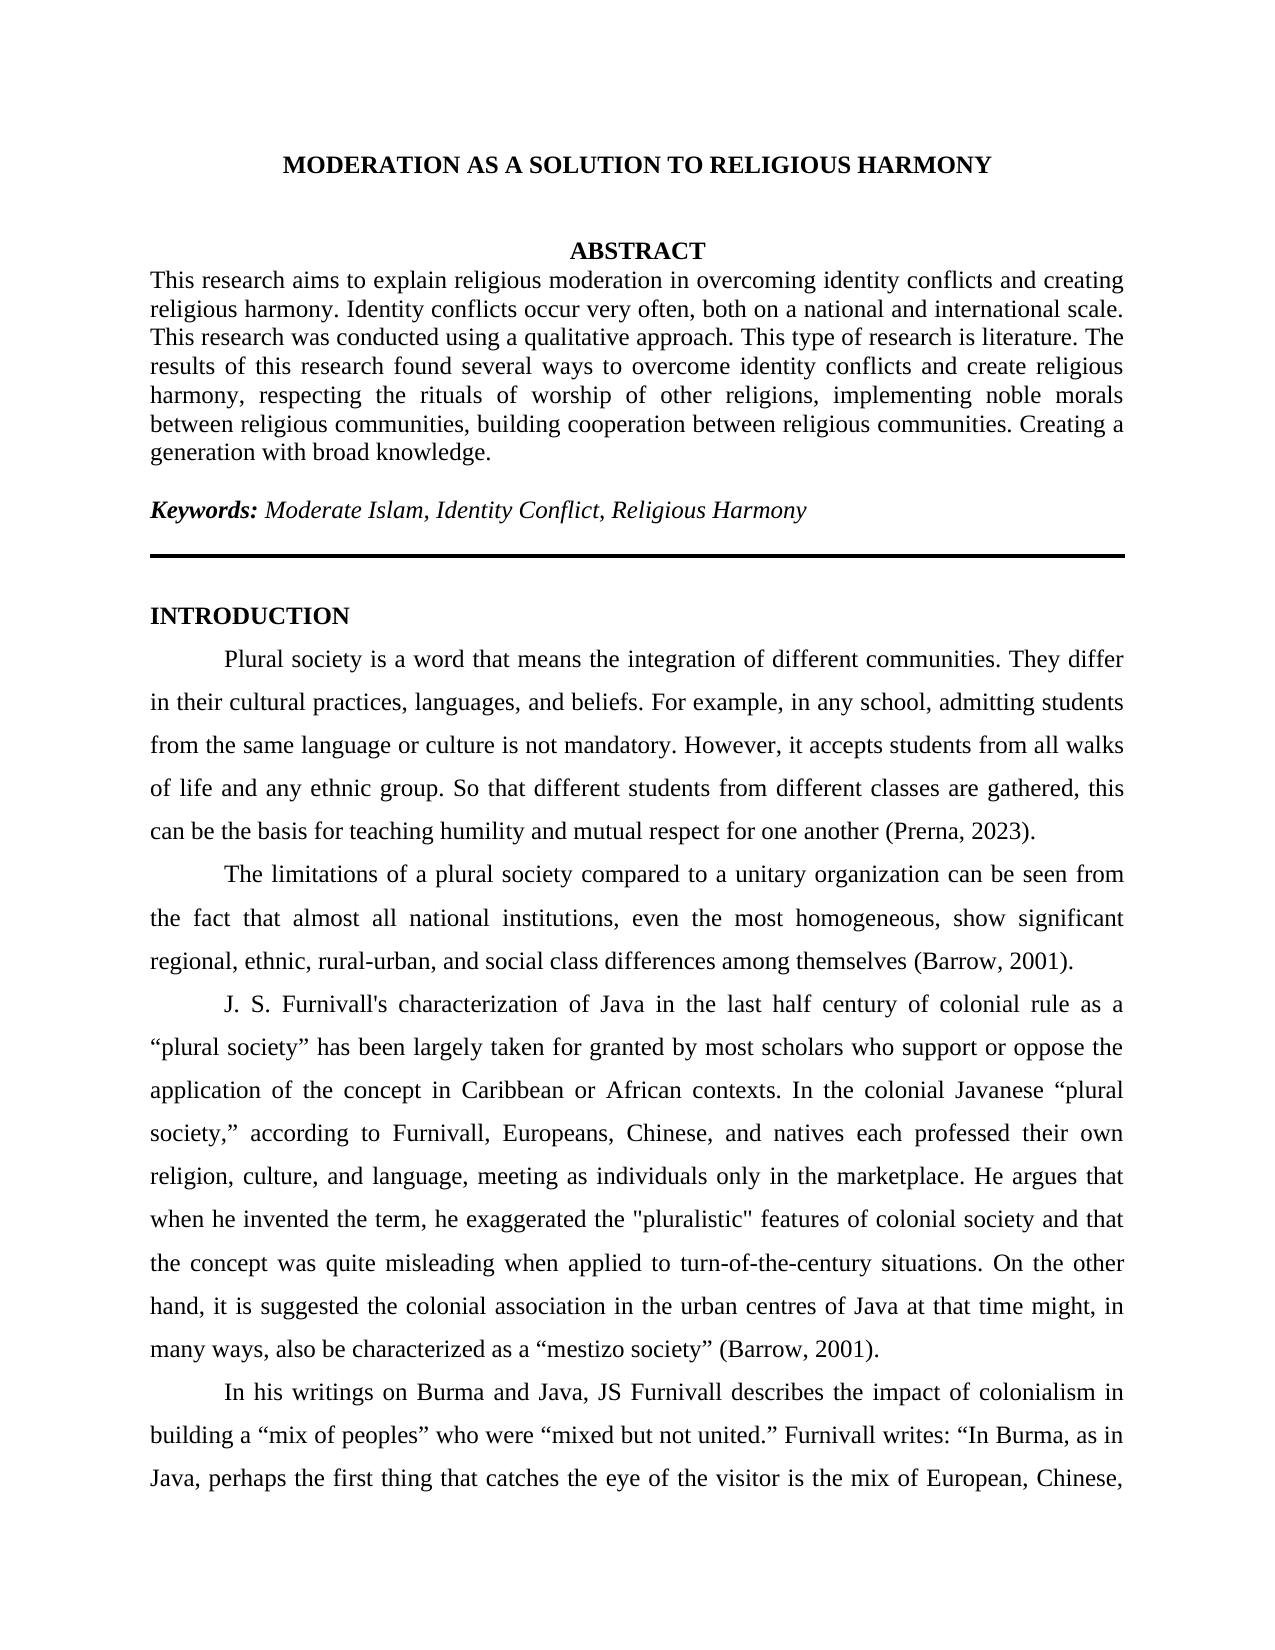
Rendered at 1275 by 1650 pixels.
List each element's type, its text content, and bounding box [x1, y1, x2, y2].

list Plural society is a word that means the integration of different communities. They differ in their cultural practices, languages, and beliefs. For example, in any school, admitting students from the same language or culture is not mandatory. However, it accepts students from all walks of life and any ethnic group. So that different students from different classes are gathered, this can be the basis for teaching humility and mutual respect for one another (Prerna, 2023). [150, 644, 1125, 845]
text ABSTRACT [150, 236, 1125, 265]
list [150, 1377, 1125, 1492]
text Keywords: Moderate Islam, Identity Conflict, Religious Harmony [150, 495, 1125, 524]
text MODERATION AS A SOLUTION TO RELIGIOUS HARMONY [150, 150, 1125, 179]
list J. S. Furnivall's characterization of Java in the last half century of colonial rule as a “plural society” has been largely taken for granted by most scholars who support or oppose the application of the concept in Caribbean or African contexts. In the colonial Javanese “plural society,” according to Furnivall, Europeans, Chinese, and natives each professed their own religion, culture, and language, meeting as individuals only in the marketplace. He argues that when he invented the term, he exaggerated the "pluralistic" features of colonial society and that the concept was quite misleading when applied to turn-of-the-century situations. On the other hand, it is suggested the colonial association in the urban centres of Java at that time might, in many ways, also be characterized as a “mestizo society” (Barrow, 2001). [150, 989, 1125, 1363]
text INTRODUCTION [150, 601, 1125, 629]
list The limitations of a plural society compared to a unitary organization can be seen from the fact that almost all national institutions, even the most homogeneous, show significant regional, ethnic, rural-urban, and social class differences among themselves (Barrow, 2001). [150, 859, 1125, 974]
text This research aims to explain religious moderation in overcoming identity conflicts and creating religious harmony. Identity conflicts occur very often, both on a national and international scale. This research was conducted using a qualitative approach. This type of research is literature. The results of this research found several ways to overcome identity conflicts and create religious harmony, respecting the rituals of worship of other religions, implementing noble morals between religious communities, building cooperation between religious communities. Creating a generation with broad knowledge. [150, 265, 1125, 466]
